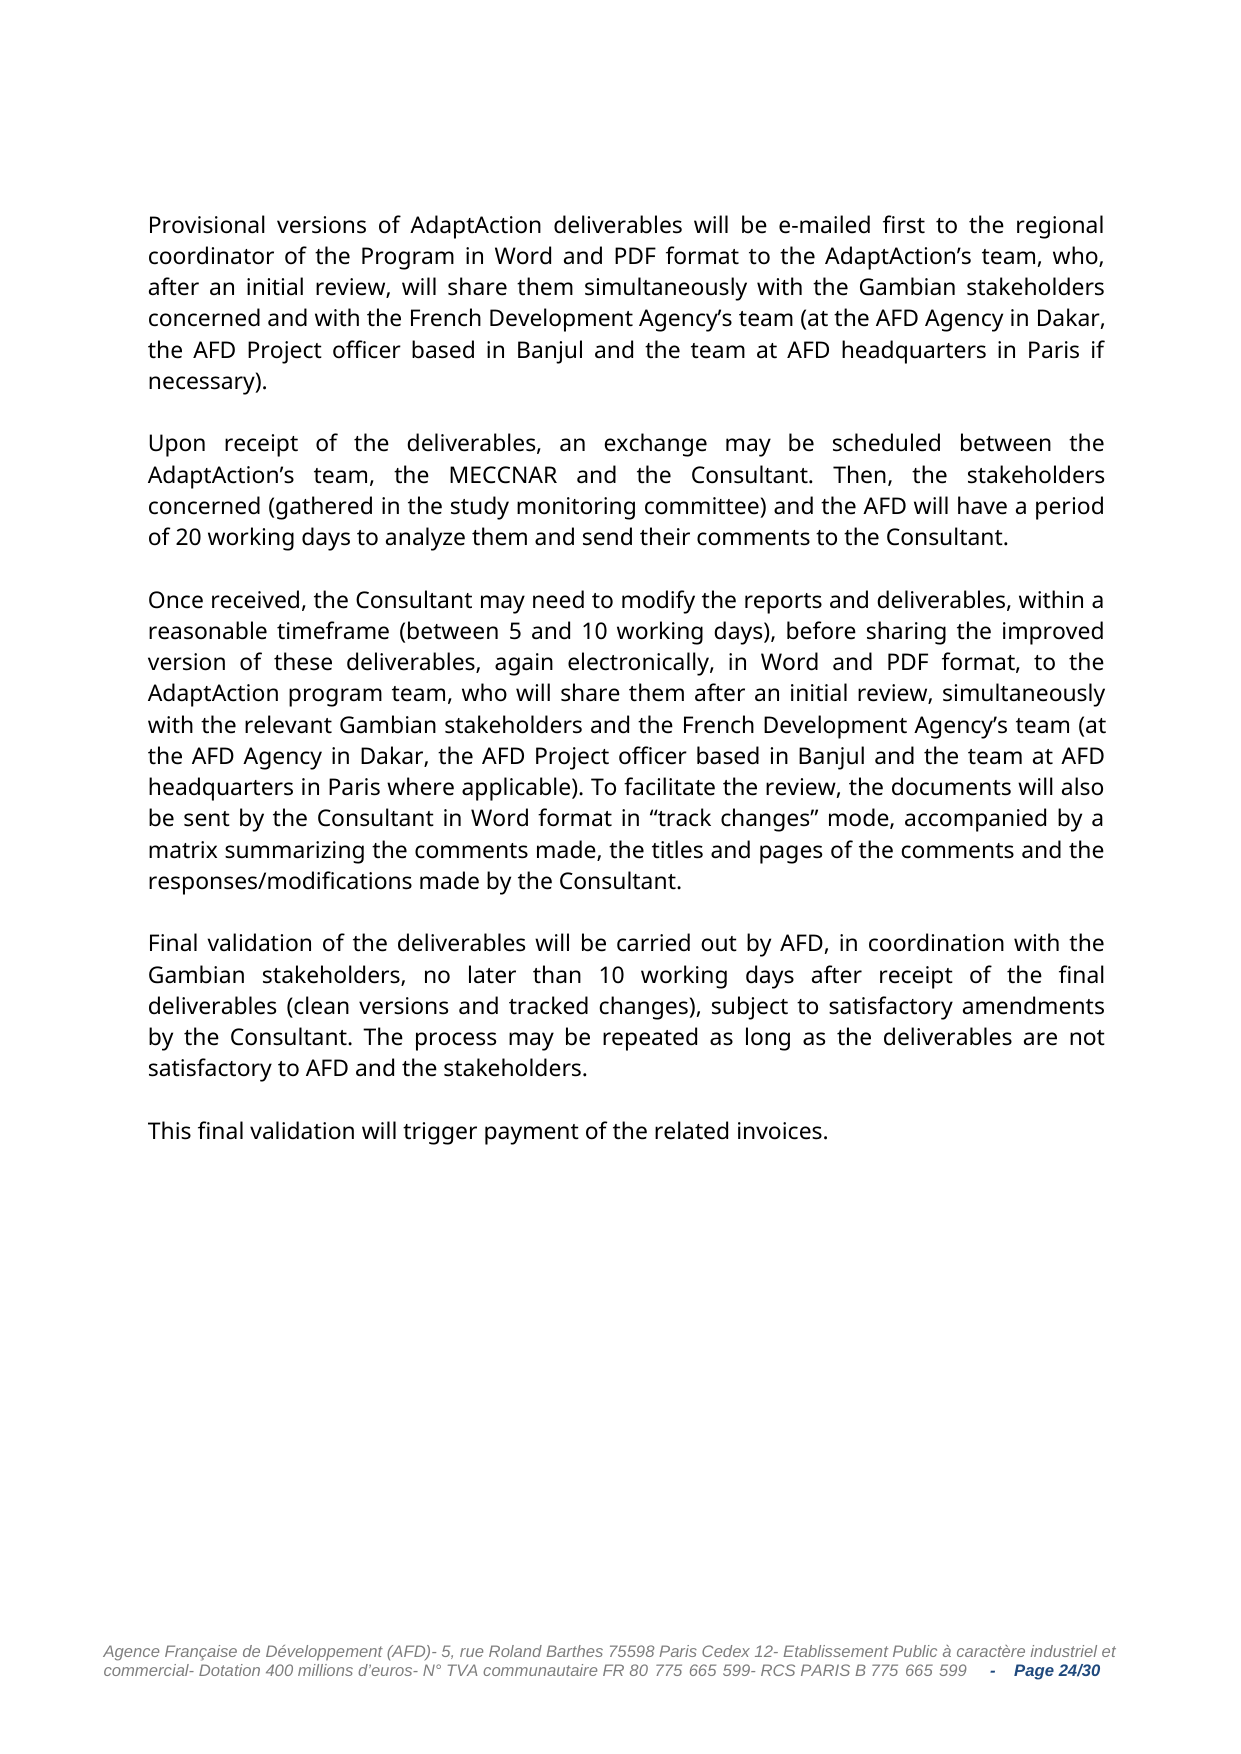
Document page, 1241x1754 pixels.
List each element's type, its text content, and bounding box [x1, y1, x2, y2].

text This final validation will trigger payment of the related invoices. [148, 1115, 1106, 1146]
text Final validation of the deliverables will be carried out by AFD, in coordination with the Gambian stakeholders, no later than 10 working days after receipt of the final deliverables (clean versions and tracked changes), subject to satisfactory amendments by the Consultant. The process may be repeated as long as the deliverables are not satisfactory to AFD and the stakeholders. [148, 927, 1106, 1083]
text Upon receipt of the deliverables, an exchange may be scheduled between the AdaptAction’s team, the MECCNAR and the Consultant. Then, the stakeholders concerned (gathered in the study monitoring committee) and the AFD will have a period of 20 working days to analyze them and send their comments to the Consultant. [148, 427, 1106, 552]
text Provisional versions of AdaptAction deliverables will be e-mailed first to the regional coordinator of the Program in Word and PDF format to the AdaptAction’s team, who, after an initial review, will share them simultaneously with the Gambian stakeholders concerned and with the French Development Agency’s team (at the AFD Agency in Dakar, the AFD Project officer based in Banjul and the team at AFD headquarters in Paris if necessary). [148, 208, 1106, 396]
text Once received, the Consultant may need to modify the reports and deliverables, within a reasonable timeframe (between 5 and 10 working days), before sharing the improved version of these deliverables, again electronically, in Word and PDF format, to the AdaptAction program team, who will share them after an initial review, simultaneously with the relevant Gambian stakeholders and the French Development Agency’s team (at the AFD Agency in Dakar, the AFD Project officer based in Banjul and the team at AFD headquarters in Paris where applicable). To facilitate the review, the documents will also be sent by the Consultant in Word format in “track changes” mode, accompanied by a matrix summarizing the comments made, the titles and pages of the comments and the responses/modifications made by the Consultant. [148, 583, 1106, 896]
